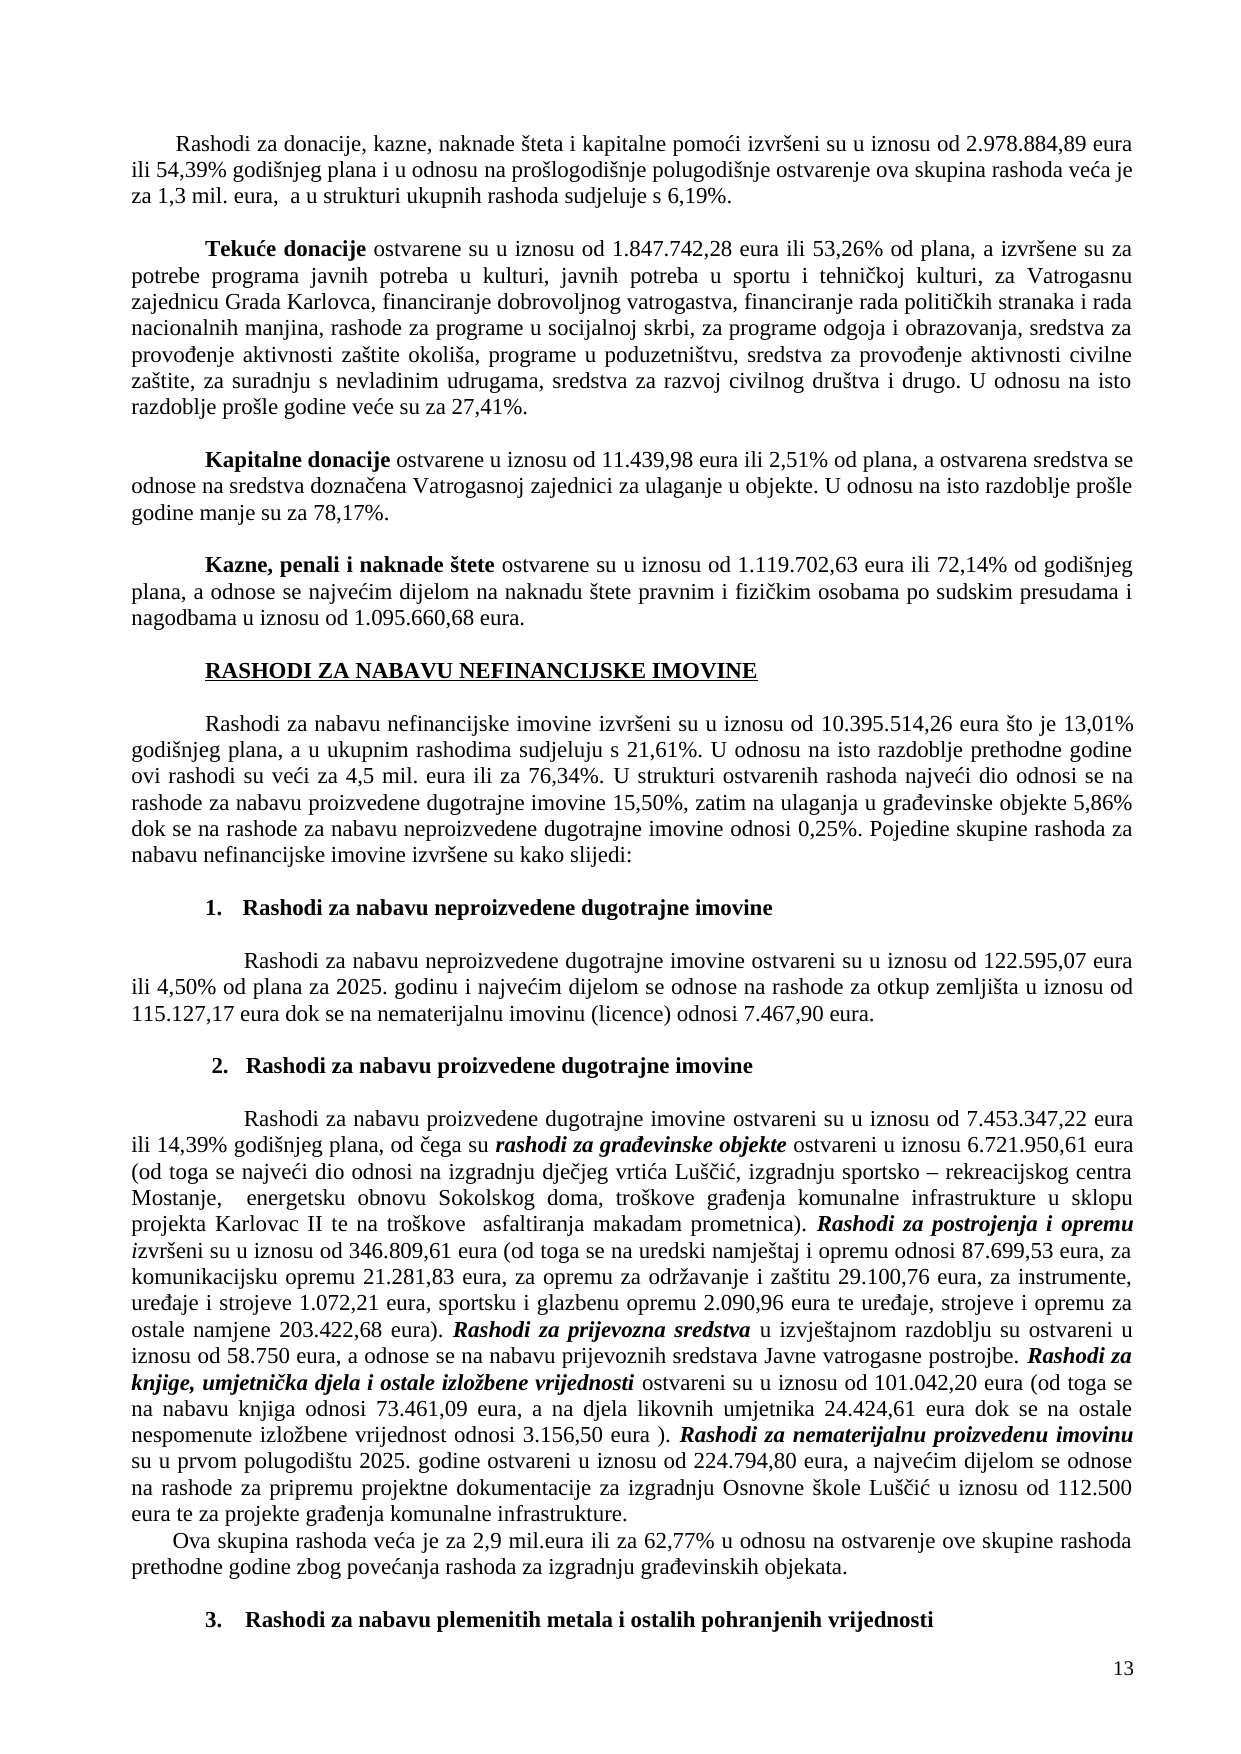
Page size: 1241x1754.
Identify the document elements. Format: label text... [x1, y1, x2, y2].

list Rashodi za nabavu neproizvedene dugotrajne imovine [205, 894, 1134, 921]
text Tekuće donacije ostvarene su u iznosu od 1.847.742,28 eura ili 53,26% od plana, a izvršene su za potrebe programa javnih potreba u kulturi, javnih potreba u sportu i tehničkoj kulturi, za Vatrogasnu zajednicu Grada Karlovca, financiranje dobrovoljnog vatrogastva, financiranje rada političkih stranaka i rada nacionalnih manjina, rashode za programe u socijalnoj skrbi, za programe odgoja i obrazovanja, sredstva za provođenje aktivnosti zaštite okoliša, programe u poduzetništvu, sredstva za provođenje aktivnosti civilne zaštite, za suradnju s nevladinim udrugama, sredstva za razvoj civilnog društva i drugo. U odnosu na isto razdoblje prošle godine veće su za 27,41%. [131, 235, 1134, 420]
text RASHODI ZA NABAVU NEFINANCIJSKE IMOVINE [131, 657, 1134, 683]
text Rashodi za nabavu nefinancijske imovine izvršeni su u iznosu od 10.395.514,26 eura što je 13,01% godišnjeg plana, a u ukupnim rashodima sudjeluju s 21,61%. U odnosu na isto razdoblje prethodne godine ovi rashodi su veći za 4,5 mil. eura ili za 76,34%. U strukturi ostvarenih rashoda najveći dio odnosi se na rashode za nabavu proizvedene dugotrajne imovine 15,50%, zatim na ulaganja u građevinske objekte 5,86% dok se na rashode za nabavu neproizvedene dugotrajne imovine odnosi 0,25%. Pojedine skupine rashoda za nabavu nefinancijske imovine izvršene su kako slijedi: [131, 710, 1134, 868]
text Kapitalne donacije ostvarene u iznosu od 11.439,98 eura ili 2,51% od plana, a ostvarena sredstva se odnose na sredstva doznačena Vatrogasnoj zajednici za ulaganje u objekte. U odnosu na isto razdoblje prošle godine manje su za 78,17%. [131, 446, 1134, 525]
text Rashodi za donacije, kazne, naknade šteta i kapitalne pomoći izvršeni su u iznosu od 2.978.884,89 eura ili 54,39% godišnjeg plana i u odnosu na prošlogodišnje polugodišnje ostvarenje ova skupina rashoda veća je za 1,3 mil. eura, a u strukturi ukupnih rashoda sudjeluje s 6,19%. [131, 130, 1134, 209]
text 2. Rashodi za nabavu proizvedene dugotrajne imovine [131, 1052, 1134, 1079]
text 3. Rashodi za nabavu plemenitih metala i ostalih pohranjenih vrijednosti [205, 1606, 1134, 1632]
text Rashodi za nabavu neproizvedene dugotrajne imovine ostvareni su u iznosu od 122.595,07 eura ili 4,50% od plana za 2025. godinu i najvećim dijelom se odnose na rashode za otkup zemljišta u iznosu od 115.127,17 eura dok se na nematerijalnu imovinu (licence) odnosi 7.467,90 eura. [131, 947, 1134, 1026]
text Rashodi za nabavu proizvedene dugotrajne imovine ostvareni su u iznosu od 7.453.347,22 eura ili 14,39% godišnjeg plana, od čega su rashodi za građevinske objekte ostvareni u iznosu 6.721.950,61 eura (od toga se najveći dio odnosi na izgradnju dječjeg vrtića Luščić, izgradnju sportsko – rekreacijskog centra Mostanje, energetsku obnovu Sokolskog doma, troškove građenja komunalne infrastrukture u sklopu projekta Karlovac II te na troškove asfaltiranja makadam prometnica). Rashodi za postrojenja i opremu izvršeni su u iznosu od 346.809,61 eura (od toga se na uredski namještaj i opremu odnosi 87.699,53 eura, za komunikacijsku opremu 21.281,83 eura, za opremu za održavanje i zaštitu 29.100,76 eura, za instrumente, uređaje i strojeve 1.072,21 eura, sportsku i glazbenu opremu 2.090,96 eura te uređaje, strojeve i opremu za ostale namjene 203.422,68 eura). Rashodi za prijevozna sredstva u izvještajnom razdoblju su ostvareni u iznosu od 58.750 eura, a odnose se na nabavu prijevoznih sredstava Javne vatrogasne postrojbe. Rashodi za knjige, umjetnička djela i ostale izložbene vrijednosti ostvareni su u iznosu od 101.042,20 eura (od toga se na nabavu knjiga odnosi 73.461,09 eura, a na djela likovnih umjetnika 24.424,61 eura dok se na ostale nespomenute izložbene vrijednost odnosi 3.156,50 eura ). Rashodi za nematerijalnu proizvedenu imovinu su u prvom polugodištu 2025. godine ostvareni u iznosu od 224.794,80 eura, a najvećim dijelom se odnose na rashode za pripremu projektne dokumentacije za izgradnju Osnovne škole Luščić u iznosu od 112.500 eura te za projekte građenja komunalne infrastrukture. [131, 1105, 1134, 1527]
text Kazne, penali i naknade štete ostvarene su u iznosu od 1.119.702,63 eura ili 72,14% od godišnjeg plana, a odnose se najvećim dijelom na naknadu štete pravnim i fizičkim osobama po sudskim presudama i nagodbama u iznosu od 1.095.660,68 eura. [131, 552, 1134, 631]
text Ova skupina rashoda veća je za 2,9 mil.eura ili za 62,77% u odnosu na ostvarenje ove skupine rashoda prethodne godine zbog povećanja rashoda za izgradnju građevinskih objekata. [131, 1527, 1134, 1579]
